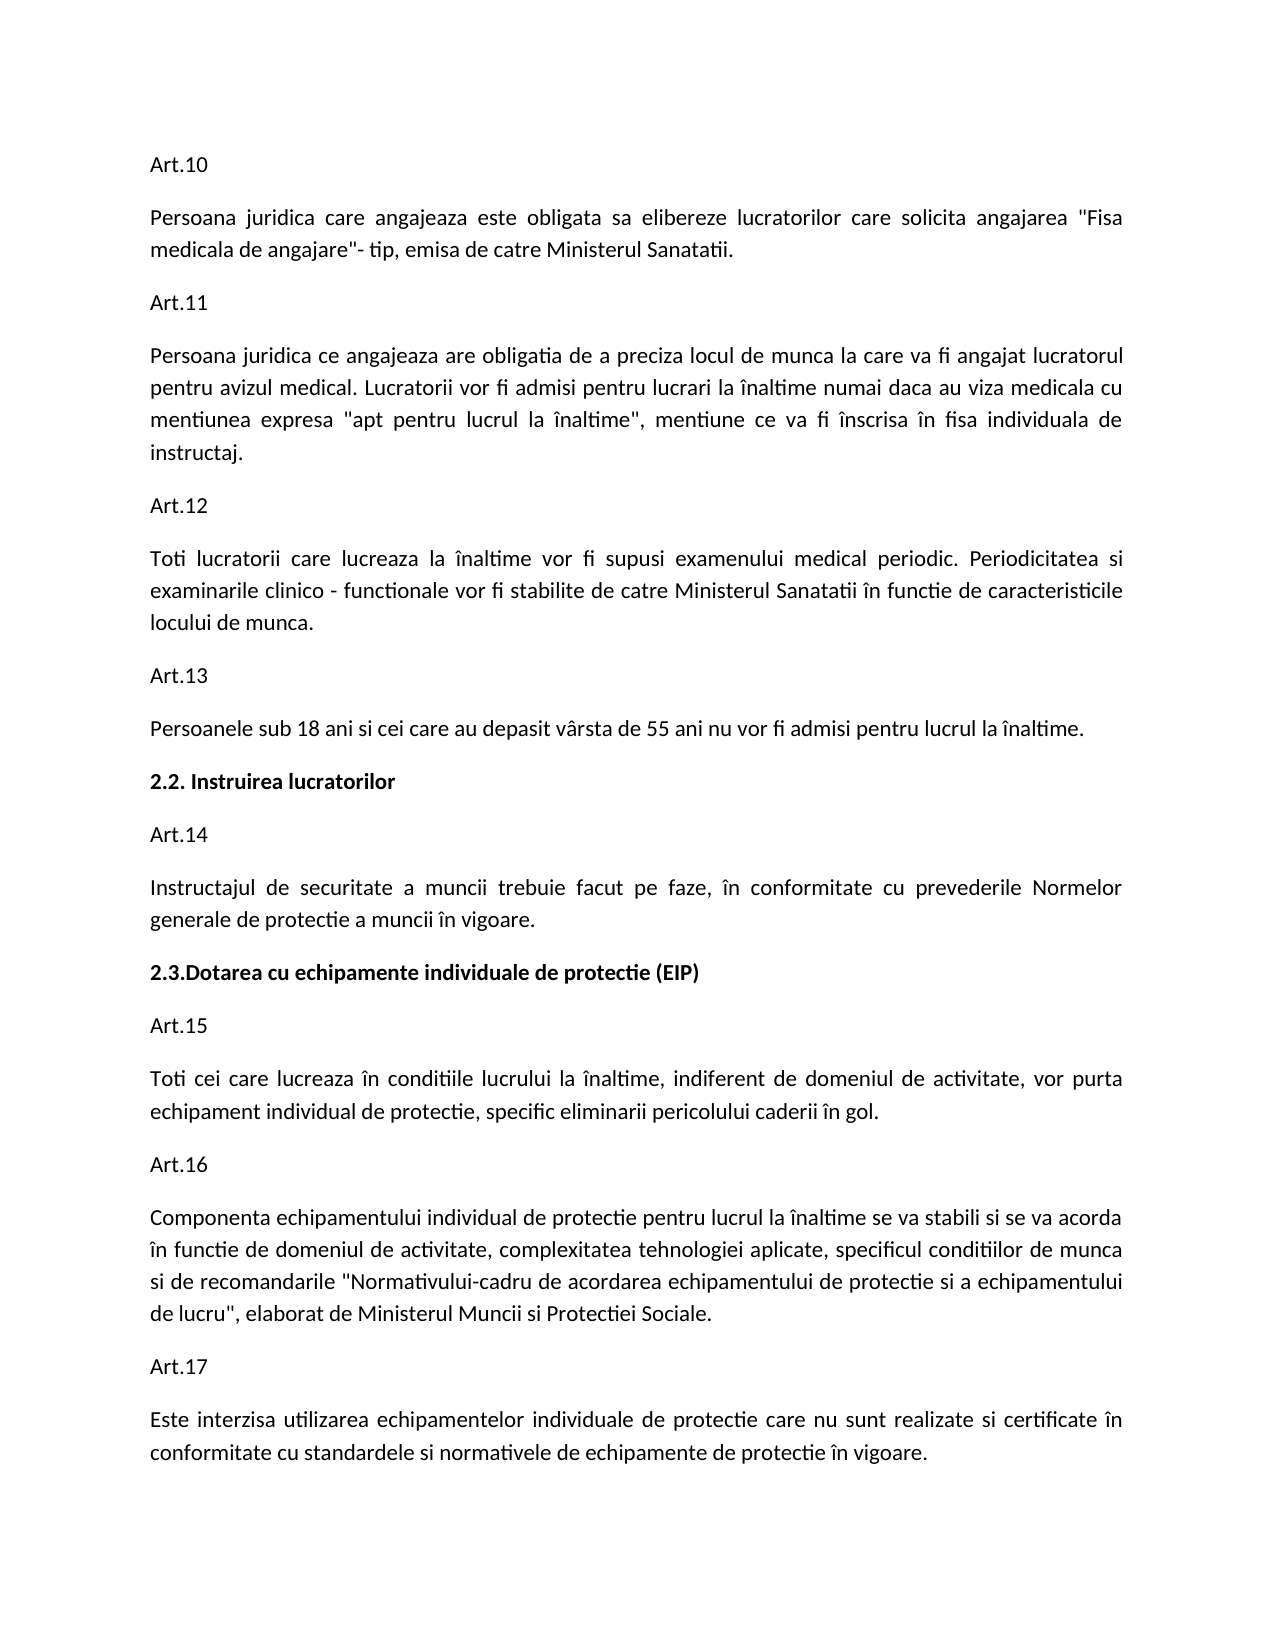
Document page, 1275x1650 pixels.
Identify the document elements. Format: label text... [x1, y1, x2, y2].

text Art.13 [150, 661, 1125, 689]
text Art.11 [150, 288, 1125, 316]
text 2.3.Dotarea cu echipamente individuale de protectie (EIP) [150, 958, 1125, 987]
text Art.10 [150, 150, 1125, 178]
text Persoana juridica care angajeaza este obligata sa elibereze lucratorilor care solicita angajarea "Fisa medicala de angajare"- tip, emisa de catre Ministerul Sanatatii. [150, 203, 1125, 263]
text Art.15 [150, 1012, 1125, 1039]
text Art.14 [150, 820, 1125, 848]
text 2.2. Instruirea lucratorilor [150, 767, 1125, 795]
text Este interzisa utilizarea echipamentelor individuale de protectie care nu sunt realizate si certificate în conformitate cu standardele si normativele de echipamente de protectie în vigoare. [150, 1405, 1125, 1466]
text Art.17 [150, 1352, 1125, 1380]
text Instructajul de securitate a muncii trebuie facut pe faze, în conformitate cu prevederile Normelor generale de protectie a muncii în vigoare. [150, 873, 1125, 933]
text Art.12 [150, 491, 1125, 519]
text Toti cei care lucreaza în conditiile lucrului la înaltime, indiferent de domeniul de activitate, vor purta echipament individual de protectie, specific eliminarii pericolului caderii în gol. [150, 1064, 1125, 1125]
text Toti lucratorii care lucreaza la înaltime vor fi supusi examenului medical periodic. Periodicitatea si examinarile clinico - functionale vor fi stabilite de catre Ministerul Sanatatii în functie de caracteristicile locului de munca. [150, 544, 1125, 636]
text Componenta echipamentului individual de protectie pentru lucrul la înaltime se va stabili si se va acorda în functie de domeniul de activitate, complexitatea tehnologiei aplicate, specificul conditiilor de munca si de recomandarile "Normativului-cadru de acordarea echipamentului de protectie si a echipamentului de lucru", elaborat de Ministerul Muncii si Protectiei Sociale. [150, 1203, 1125, 1327]
text Art.16 [150, 1150, 1125, 1178]
text Persoana juridica ce angajeaza are obligatia de a preciza locul de munca la care va fi angajat lucratorul pentru avizul medical. Lucratorii vor fi admisi pentru lucrari la înaltime numai daca au viza medicala cu mentiunea expresa "apt pentru lucrul la înaltime", mentiune ce va fi înscrisa în fisa individuala de instructaj. [150, 341, 1125, 466]
text Persoanele sub 18 ani si cei care au depasit vârsta de 55 ani nu vor fi admisi pentru lucrul la înaltime. [150, 714, 1125, 742]
